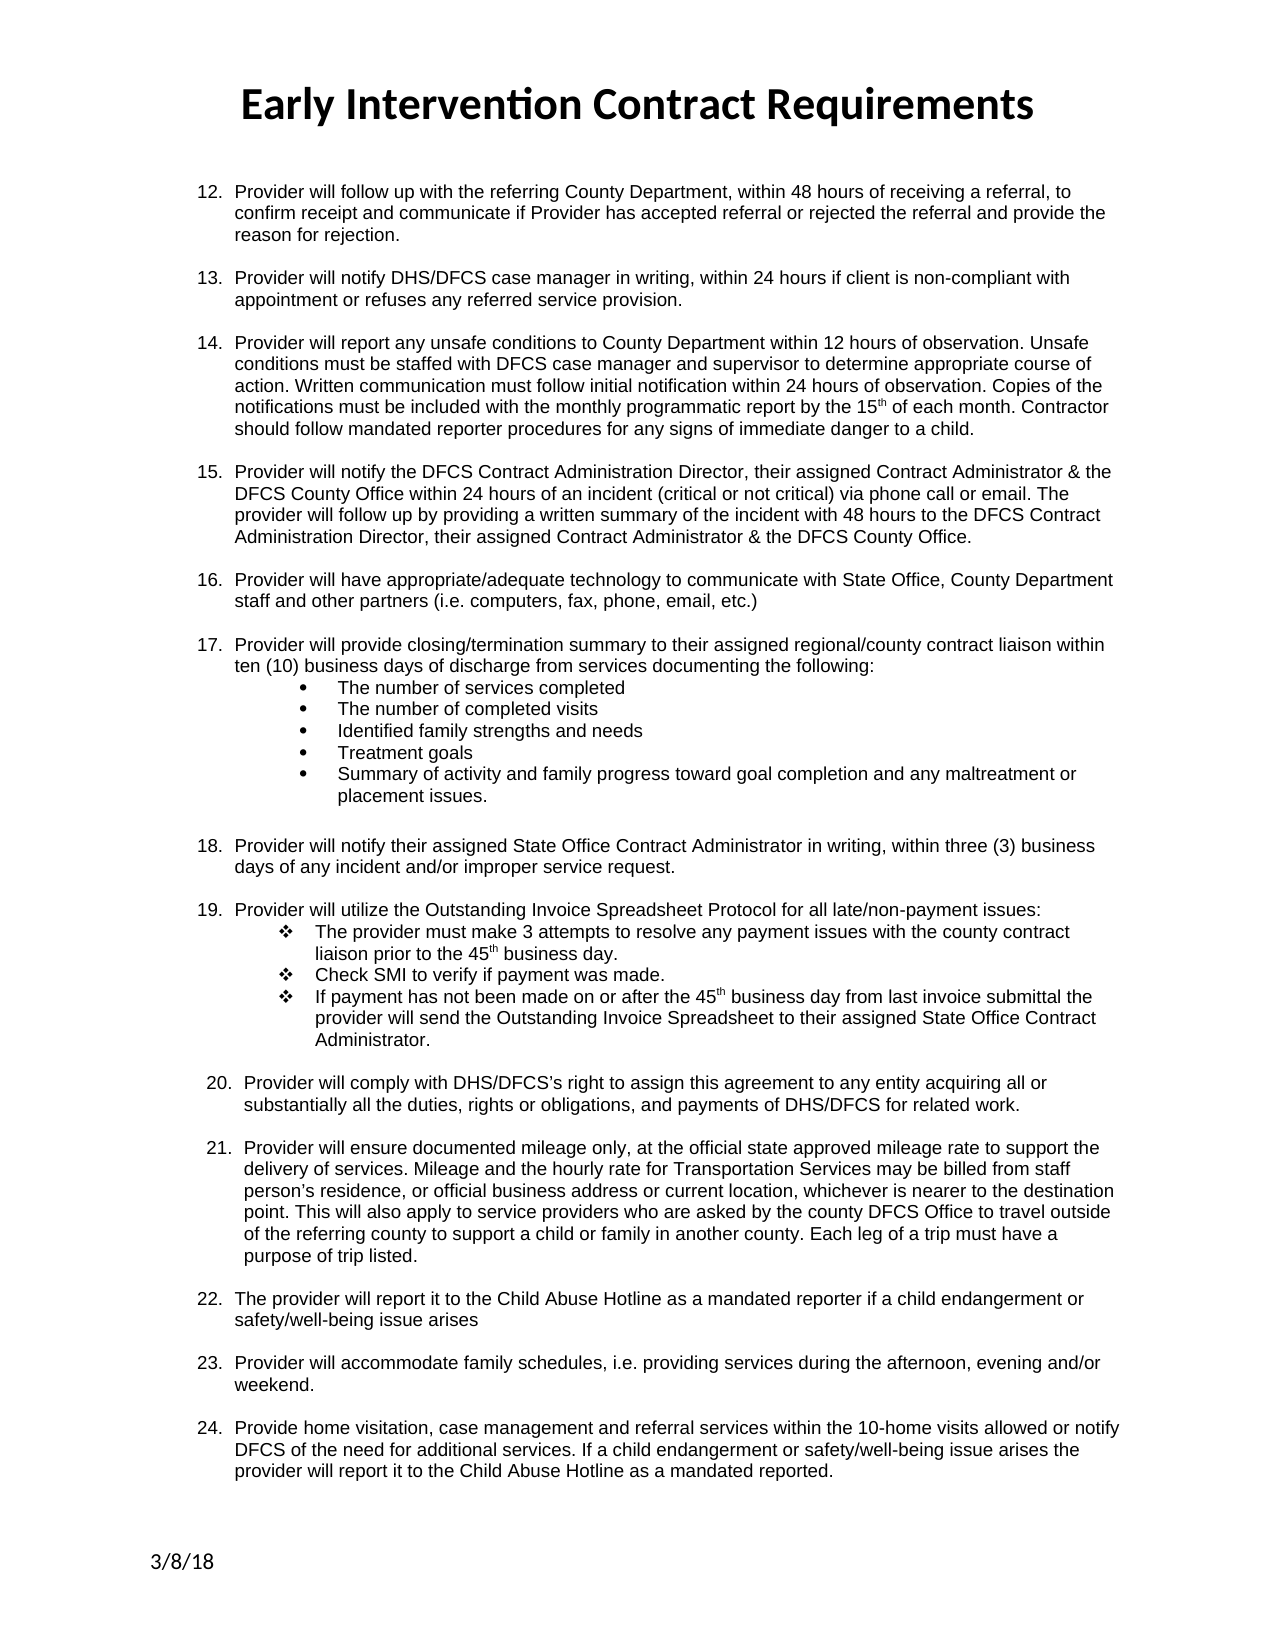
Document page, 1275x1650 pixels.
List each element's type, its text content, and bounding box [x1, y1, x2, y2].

list The number of completed visits [300, 698, 1125, 720]
list The number of services completed [300, 676, 1125, 698]
list Provide home visitation, case management and referral services within the 10-home visits allowed or notify DFCS of the need for additional services. If a child endangerment or safety/well-being issue arises the provider will report it to the Child Abuse Hotline as a mandated reported. [197, 1417, 1125, 1482]
list Provider will notify their assigned State Office Contract Administrator in writing, within three (3) business days of any incident and/or improper service request. [197, 834, 1125, 877]
list Treatment goals [300, 741, 1125, 763]
list Provider will accommodate family schedules, i.e. providing services during the afternoon, evening and/or weekend. [197, 1352, 1125, 1395]
list Provider will follow up with the referring County Department, within 48 hours of receiving a referral, to confirm receipt and communicate if Provider has accepted referral or rejected the referral and provide the reason for rejection. [197, 181, 1125, 245]
list If payment has not been made on or after the 45th business day from last invoice submittal the provider will send the Outstanding Invoice Spreadsheet to their assigned State Office Contract Administrator. [277, 986, 1125, 1050]
list Identified family strengths and needs [300, 720, 1125, 741]
list The provider must make 3 attempts to resolve any payment issues with the county contract liaison prior to the 45th business day. [277, 921, 1125, 964]
list Provider will report any unsafe conditions to County Department within 12 hours of observation. Unsafe conditions must be staffed with DFCS case manager and supervisor to determine appropriate course of action. Written communication must follow initial notification within 24 hours of observation. Copies of the notifications must be included with the monthly programmatic report by the 15th of each month. Contractor should follow mandated reporter procedures for any signs of immediate danger to a child. [197, 331, 1125, 439]
list Provider will utilize the Outstanding Invoice Spreadsheet Protocol for all late/non-payment issues: [197, 899, 1125, 921]
list Provider will have appropriate/adequate technology to communicate with State Office, County Department staff and other partners (i.e. computers, fax, phone, email, etc.) [197, 569, 1125, 612]
list Summary of activity and family progress toward goal completion and any maltreatment or placement issues. [300, 763, 1125, 806]
list Provider will notify DHS/DFCS case manager in writing, within 24 hours if client is non-compliant with appointment or refuses any referred service provision. [197, 267, 1125, 310]
list Provider will ensure documented mileage only, at the official state approved mileage rate to support the delivery of services. Mileage and the hourly rate for Transportation Services may be billed from staff person’s residence, or official business address or current location, whichever is nearer to the destination point. This will also apply to service providers who are asked by the county DFCS Office to travel outside of the referring county to support a child or family in another county. Each leg of a trip must have a purpose of trip listed. [206, 1137, 1125, 1266]
list Check SMI to verify if payment was made. [277, 964, 1125, 986]
list Provider will notify the DFCS Contract Administration Director, their assigned Contract Administrator & the DFCS County Office within 24 hours of an incident (critical or not critical) via phone call or email. The provider will follow up by providing a written summary of the incident with 48 hours to the DFCS Contract Administration Director, their assigned Contract Administrator & the DFCS County Office. [197, 461, 1125, 547]
list Provider will provide closing/termination summary to their assigned regional/county contract liaison within ten (10) business days of discharge from services documenting the following: [197, 633, 1125, 676]
list Provider will comply with DHS/DFCS’s right to assign this agreement to any entity acquiring all or substantially all the duties, rights or obligations, and payments of DHS/DFCS for related work. [206, 1072, 1125, 1115]
list The provider will report it to the Child Abuse Hotline as a mandated reporter if a child endangerment or safety/well-being issue arises [197, 1287, 1125, 1331]
